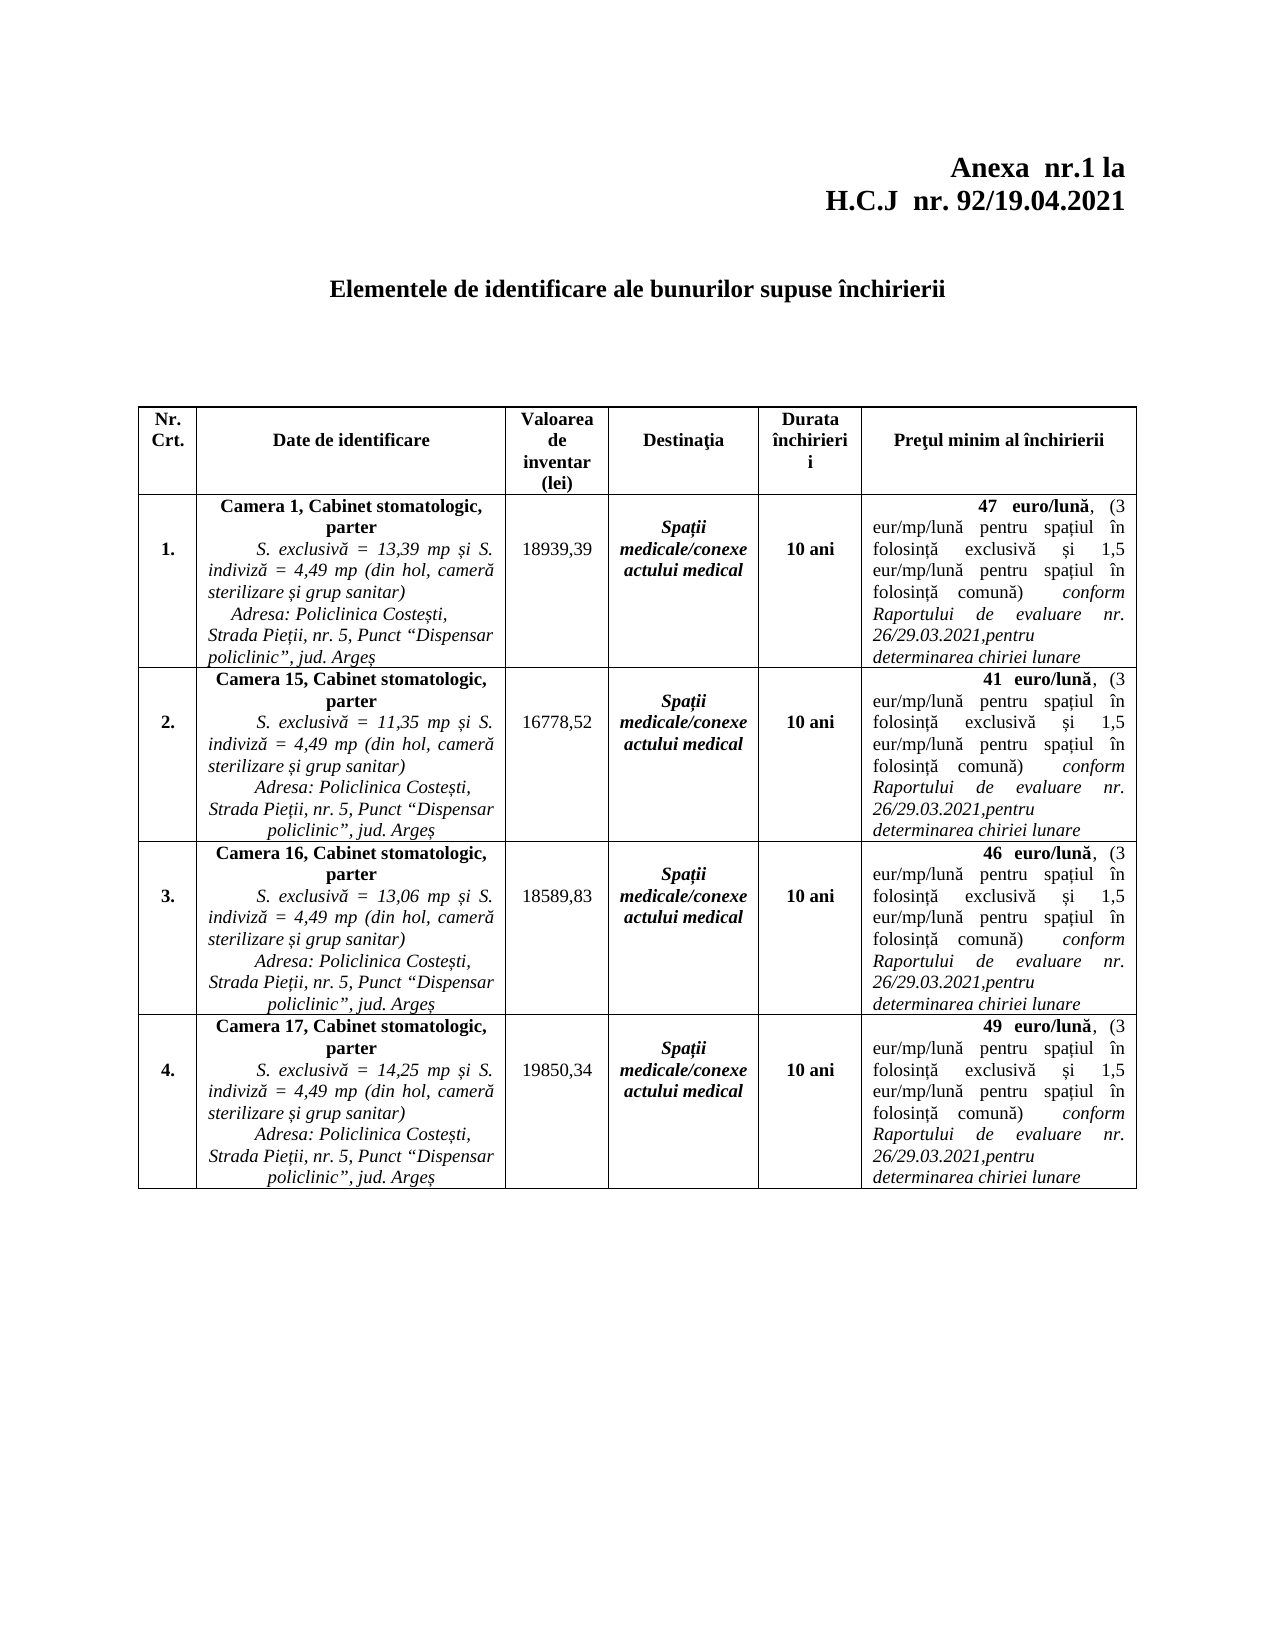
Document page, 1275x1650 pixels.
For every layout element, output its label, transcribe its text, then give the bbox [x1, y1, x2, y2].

table_cell 3. [139, 842, 196, 1014]
table_cell 4. [139, 1015, 196, 1188]
table_header Nr. Crt. [139, 408, 196, 494]
table_cell Camera 16, Cabinet stomatologic, parter S. exclusivă = 13,06 mp și S. indiviză = 4,49 mp (din hol, cameră sterilizare și grup sanitar) Adresa: Policlinica Costești, Strada Pieții, nr. 5, Punct “Dispensar policlinic”, jud. Argeș [197, 842, 505, 1014]
table_cell Camera 15, Cabinet stomatologic, parter S. exclusivă = 11,35 mp și S. indiviză = 4,49 mp (din hol, cameră sterilizare și grup sanitar) Adresa: Policlinica Costești, Strada Pieții, nr. 5, Punct “Dispensar policlinic”, jud. Argeș [197, 668, 505, 841]
table_cell 1. [139, 495, 196, 667]
table_cell 16778,52 [506, 668, 608, 841]
table_cell 10 ani [759, 495, 861, 667]
text H.C.J nr. 92/19.04.2021 [150, 183, 1125, 217]
table_cell Camera 1, Cabinet stomatologic, parter S. exclusivă = 13,39 mp și S. indiviză = 4,49 mp (din hol, cameră sterilizare și grup sanitar) Adresa: Policlinica Costești, Strada Pieții, nr. 5, Punct “Dispensar policlinic”, jud. Argeș [197, 495, 505, 667]
table_cell Spații medicale/conexe actului medical [609, 668, 758, 841]
table_cell Spații medicale/conexe actului medical [609, 495, 758, 667]
table_cell 18589,83 [506, 842, 608, 1014]
table_cell Spații medicale/conexe actului medical [609, 1015, 758, 1188]
table_cell 41 euro/lună, (3 eur/mp/lună pentru spațiul în folosință exclusivă și 1,5 eur/mp/lună pentru spațiul în folosință comună) conform Raportului de evaluare nr. 26/29.03.2021,pentru determinarea chiriei lunare [862, 668, 1136, 841]
table_cell 47 euro/lună, (3 eur/mp/lună pentru spațiul în folosință exclusivă și 1,5 eur/mp/lună pentru spațiul în folosință comună) conform Raportului de evaluare nr. 26/29.03.2021,pentru determinarea chiriei lunare [862, 495, 1136, 667]
table_header Date de identificare [197, 408, 505, 494]
table_cell Spații medicale/conexe actului medical [609, 842, 758, 1014]
table_cell 10 ani [759, 842, 861, 1014]
table_header Destinaţia [609, 408, 758, 494]
table_cell 10 ani [759, 1015, 861, 1188]
table_cell 49 euro/lună, (3 eur/mp/lună pentru spațiul în folosință exclusivă și 1,5 eur/mp/lună pentru spațiul în folosință comună) conform Raportului de evaluare nr. 26/29.03.2021,pentru determinarea chiriei lunare [862, 1015, 1136, 1188]
text Elementele de identificare ale bunurilor supuse închirierii [150, 274, 1125, 303]
table_cell 10 ani [759, 668, 861, 841]
table_cell 46 euro/lună, (3 eur/mp/lună pentru spațiul în folosință exclusivă și 1,5 eur/mp/lună pentru spațiul în folosință comună) conform Raportului de evaluare nr. 26/29.03.2021,pentru determinarea chiriei lunare [862, 842, 1136, 1014]
table_cell 2. [139, 668, 196, 841]
table_header Valoarea de inventar (lei) [506, 408, 608, 494]
text Anexa nr.1 la [150, 150, 1125, 183]
table_cell 19850,34 [506, 1015, 608, 1188]
table_header Preţul minim al închirierii [862, 408, 1136, 494]
table_cell 18939,39 [506, 495, 608, 667]
table_cell Camera 17, Cabinet stomatologic, parter S. exclusivă = 14,25 mp și S. indiviză = 4,49 mp (din hol, cameră sterilizare și grup sanitar) Adresa: Policlinica Costești, Strada Pieții, nr. 5, Punct “Dispensar policlinic”, jud. Argeș [197, 1015, 505, 1188]
table_header Durata închirierii [759, 408, 861, 494]
